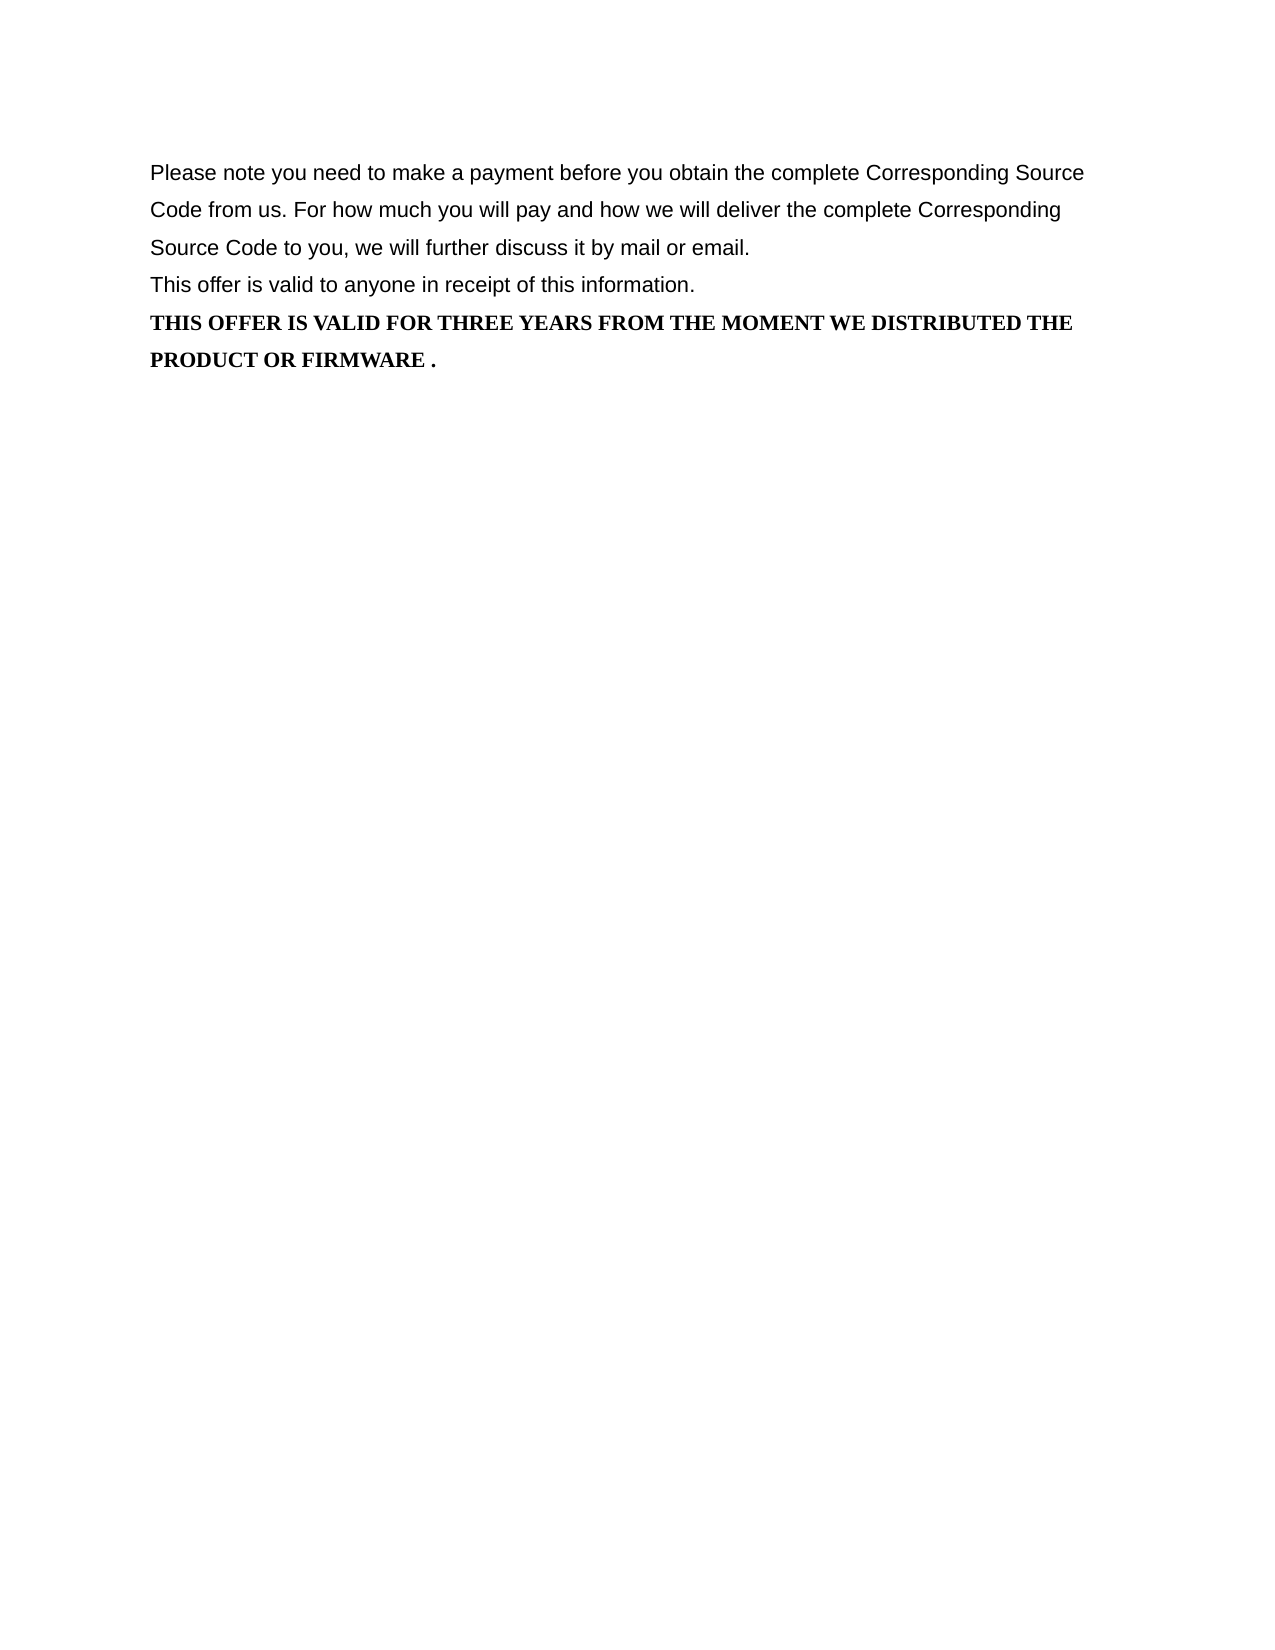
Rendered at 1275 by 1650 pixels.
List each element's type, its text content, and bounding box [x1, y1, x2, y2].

text This offer is valid for three years from the moment we distributed the product or firmware . [150, 300, 1125, 375]
text This offer is valid to anyone in receipt of this information. [150, 262, 1125, 300]
text Please note you need to make a payment before you obtain the complete Corresponding Source Code from us. For how much you will pay and how we will deliver the complete Corresponding Source Code to you, we will further discuss it by mail or email. [150, 150, 1125, 262]
